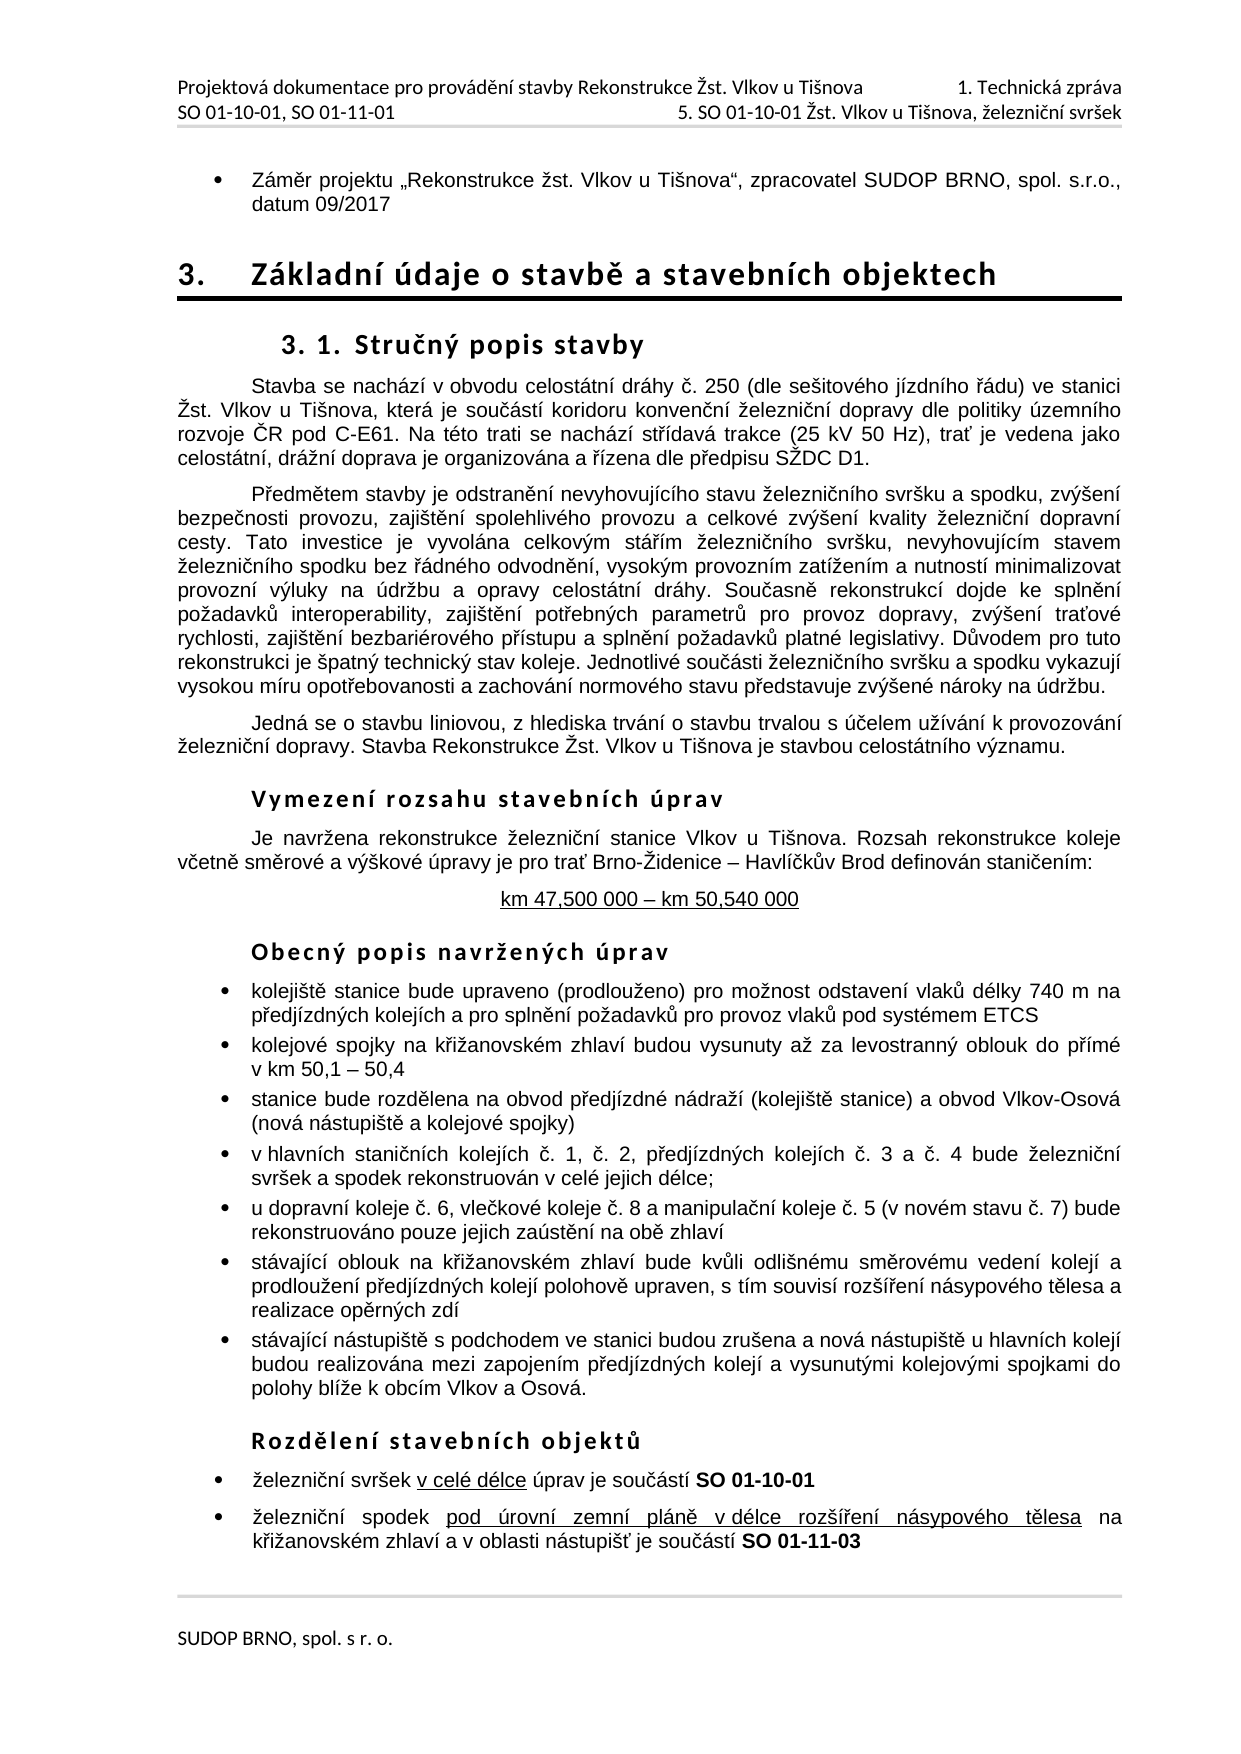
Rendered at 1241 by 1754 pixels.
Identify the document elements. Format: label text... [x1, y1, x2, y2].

list stávající nástupiště s podchodem ve stanici budou zrušena a nová nástupiště u hlavních kolejí budou realizována mezi zapojením předjízdných kolejí a vysunutými kolejovými spojkami do polohy blíže k obcím Vlkov a Osová. [221, 1328, 1122, 1400]
list kolejiště stanice bude upraveno (prodlouženo) pro možnost odstavení vlaků délky 740 m na předjízdných kolejích a pro splnění požadavků pro provoz vlaků pod systémem ETCS [221, 979, 1122, 1027]
list u dopravní koleje č. 6, vlečkové koleje č. 8 a manipulační koleje č. 5 (v novém stavu č. 7) bude rekonstruováno pouze jejich zaústění na obě zhlaví [221, 1196, 1122, 1244]
list kolejové spojky na křižanovském zhlaví budou vysunuty až za levostranný oblouk do přímé v km 50,1 – 50,4 [221, 1033, 1122, 1081]
subtitle Rozdělení stavebních objektů [177, 1425, 1122, 1456]
text Předmětem stavby je odstranění nevyhovujícího stavu železničního svršku a spodku, zvýšení bezpečnosti provozu, zajištění spolehlivého provozu a celkové zvýšení kvality železniční dopravní cesty. Tato investice je vyvolána celkovým stářím železničního svršku, nevyhovujícím stavem železničního spodku bez řádného odvodnění, vysokým provozním zatížením a nutností minimalizovat provozní výluky na údržbu a opravy celostátní dráhy. Současně rekonstrukcí dojde ke splnění požadavků interoperability, zajištění potřebných parametrů pro provoz dopravy, zvýšení traťové rychlosti, zajištění bezbariérového přístupu a splnění požadavků platné legislativy. Důvodem pro tuto rekonstrukci je špatný technický stav koleje. Jednotlivé součásti železničního svršku a spodku vykazují vysokou míru opotřebovanosti a zachování normového stavu představuje zvýšené nároky na údržbu. [177, 482, 1122, 698]
text Stavba se nachází v obvodu celostátní dráhy č. 250 (dle sešitového jízdního řádu) ve stanici Žst. Vlkov u Tišnova, která je součástí koridoru konvenční železniční dopravy dle politiky územního rozvoje ČR pod C-E61. Na této trati se nachází střídavá trakce (25 kV 50 Hz), trať je vedena jako celostátní, drážní doprava je organizována a řízena dle předpisu SŽDC D1. [177, 374, 1122, 470]
subtitle Stručný popis stavby [281, 326, 1122, 361]
list železniční spodek pod úrovní zemní pláně v délce rozšíření násypového tělesa na křižanovském zhlaví a v oblasti nástupišť je součástí SO 01-11-03 [215, 1505, 1122, 1553]
subtitle Obecný popis navržených úprav [177, 936, 1122, 966]
list Záměr projektu „Rekonstrukce žst. Vlkov u Tišnova“, zpracovatel SUDOP BRNO, spol. s.r.o., datum 09/2017 [214, 168, 1122, 216]
text Jedná se o stavbu liniovou, z hlediska trvání o stavbu trvalou s účelem užívání k provozování železniční dopravy. Stavba Rekonstrukce Žst. Vlkov u Tišnova je stavbou celostátního významu. [177, 710, 1122, 758]
text km 47,500 000 – km 50,540 000 [177, 887, 1122, 911]
list železniční svršek v celé délce úprav je součástí SO 01-10-01 [215, 1468, 1122, 1492]
list stávající oblouk na křižanovském zhlaví bude kvůli odlišnému směrovému vedení kolejí a prodloužení předjízdných kolejí polohově upraven, s tím souvisí rozšíření násypového tělesa a realizace opěrných zdí [221, 1250, 1122, 1322]
text Je navržena rekonstrukce železniční stanice Vlkov u Tišnova. Rozsah rekonstrukce koleje včetně směrové a výškové úpravy je pro trať Brno-Židenice – Havlíčkův Brod definován staničením: [177, 826, 1122, 874]
subtitle Základní údaje o stavbě a stavebních objektech [177, 253, 1122, 296]
list v hlavních staničních kolejích č. 1, č. 2, předjízdných kolejích č. 3 a č. 4 bude železniční svršek a spodek rekonstruován v celé jejich délce; [221, 1141, 1122, 1189]
list stanice bude rozdělena na obvod předjízdné nádraží (kolejiště stanice) a obvod Vlkov-Osová (nová nástupiště a kolejové spojky) [221, 1087, 1122, 1135]
subtitle Vymezení rozsahu stavebních úprav [177, 783, 1122, 814]
